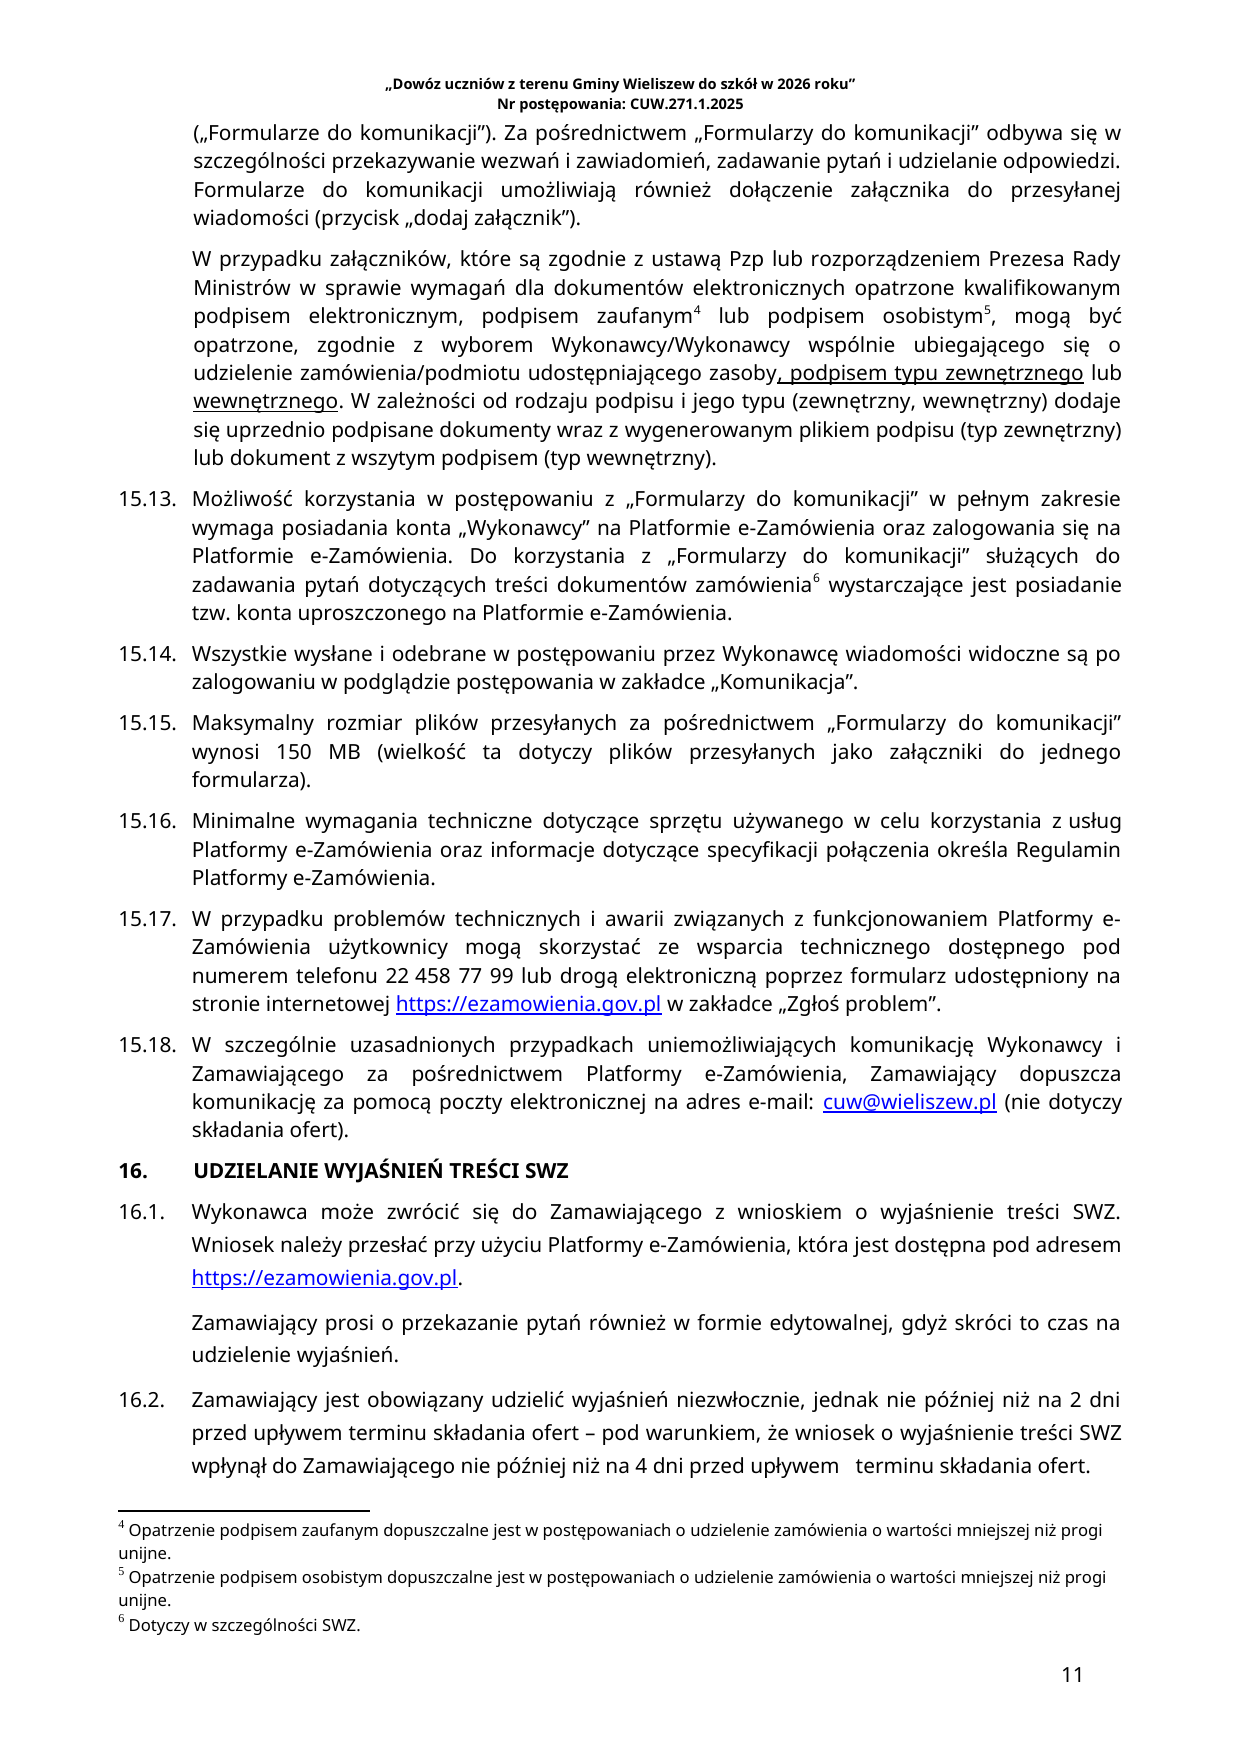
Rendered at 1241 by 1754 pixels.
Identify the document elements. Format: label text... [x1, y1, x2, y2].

text 15.14. Wszystkie wysłane i odebrane w postępowaniu przez Wykonawcę wiadomości widoczne są po zalogowaniu w podglądzie postępowania w zakładce „Komunikacja”. [118, 639, 1122, 696]
text 16.1. Wykonawca może zwrócić się do Zamawiającego z wnioskiem o wyjaśnienie treści SWZ. Wniosek należy przesłać przy użyciu Platformy e-Zamówienia, która jest dostępna pod adresem https://ezamowienia.gov.pl. [118, 1197, 1122, 1291]
text 15.13. Możliwość korzystania w postępowaniu z „Formularzy do komunikacji” w pełnym zakresie wymaga posiadania konta „Wykonawcy” na Platformie e-Zamówienia oraz zalogowania się na Platformie e-Zamówienia. Do korzystania z „Formularzy do komunikacji” służących do zadawania pytań dotyczących treści dokumentów zamówienia wystarczające jest posiadanie tzw. konta uproszczonego na Platformie e-Zamówienia. [118, 484, 1122, 627]
text 16. UDZIELANIE WYJAŚNIEŃ TREŚCI SWZ [118, 1157, 1122, 1185]
text 15.15. Maksymalny rozmiar plików przesyłanych za pośrednictwem „Formularzy do komunikacji” wynosi 150 MB (wielkość ta dotyczy plików przesyłanych jako załączniki do jednego formularza). [118, 708, 1122, 794]
text 16.2. Zamawiający jest obowiązany udzielić wyjaśnień niezwłocznie, jednak nie później niż na 2 dni przed upływem terminu składania ofert – pod warunkiem, że wniosek o wyjaśnienie treści SWZ wpłynął do Zamawiającego nie później niż na 4 dni przed upływem terminu składania ofert. [118, 1386, 1122, 1479]
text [118, 118, 1122, 232]
text W przypadku załączników, które są zgodnie z ustawą Pzp lub rozporządzeniem Prezesa Rady Ministrów w sprawie wymagań dla dokumentów elektronicznych opatrzone kwalifikowanym podpisem elektronicznym, podpisem zaufanym lub podpisem osobistym, mogą być opatrzone, zgodnie z wyborem Wykonawcy/Wykonawcy wspólnie ubiegającego się o udzielenie zamówienia/podmiotu udostępniającego zasoby, podpisem typu zewnętrznego lub wewnętrznego. W zależności od rodzaju podpisu i jego typu (zewnętrzny, wewnętrzny) dodaje się uprzednio podpisane dokumenty wraz z wygenerowanym plikiem podpisu (typ zewnętrzny) lub dokument z wszytym podpisem (typ wewnętrzny). [192, 244, 1122, 472]
text 15.16. Minimalne wymagania techniczne dotyczące sprzętu używanego w celu korzystania z usług Platformy e-Zamówienia oraz informacje dotyczące specyfikacji połączenia określa Regulamin Platformy e-Zamówienia. [118, 806, 1122, 892]
text Zamawiający prosi o przekazanie pytań również w formie edytowalnej, gdyż skróci to czas na udzielenie wyjaśnień. [191, 1308, 1122, 1369]
text 15.18. W szczególnie uzasadnionych przypadkach uniemożliwiających komunikację Wykonawcy i Zamawiającego za pośrednictwem Platformy e-Zamówienia, Zamawiający dopuszcza komunikację za pomocą poczty elektronicznej na adres e-mail: cuw@wieliszew.pl (nie dotyczy składania ofert). [118, 1030, 1122, 1144]
text 15.17. W przypadku problemów technicznych i awarii związanych z funkcjonowaniem Platformy e-Zamówienia użytkownicy mogą skorzystać ze wsparcia technicznego dostępnego pod numerem telefonu 22 458 77 99 lub drogą elektroniczną poprzez formularz udostępniony na stronie internetowej https://ezamowienia.gov.pl w zakładce „Zgłoś problem”. [118, 904, 1122, 1018]
